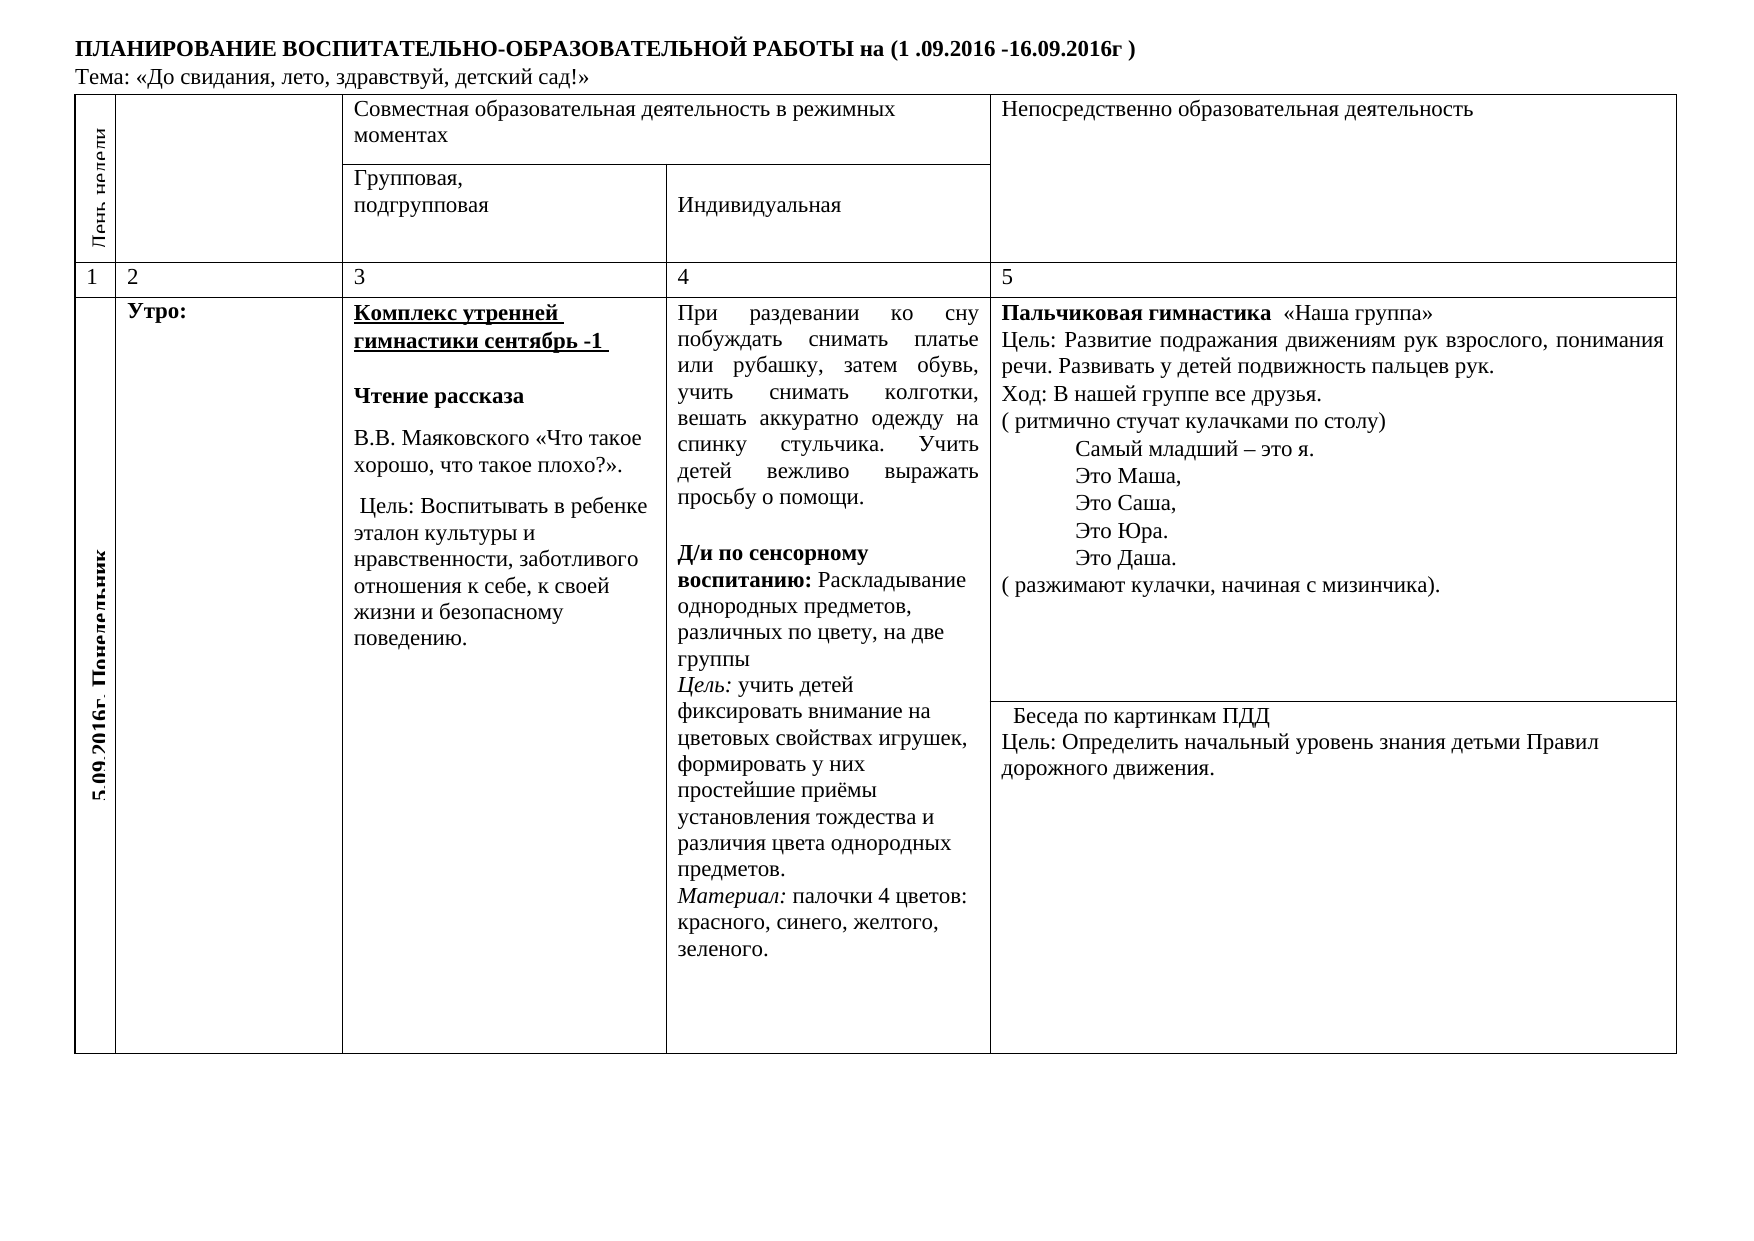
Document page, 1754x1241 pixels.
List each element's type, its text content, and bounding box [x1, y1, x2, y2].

table_cell 5.09.2016г. Понедельник [76, 298, 115, 1053]
table_header Совместная образовательная деятельность в режимных моментах [343, 95, 990, 163]
table_cell Пальчиковая гимнастика «Наша группа» Цель: Развитие подражания движениям рук взрослого, понимания речи. Развивать у детей подвижность пальцев рук. Ход: В нашей группе все друзья. ( ритмично стучат кулачками по столу) Самый младший – это я. Это Маша, Это Саша, Это Юра. Это Даша. ( разжимают кулачки, начиная с мизинчика). [991, 298, 1676, 701]
table_cell 2 [116, 263, 342, 297]
table_cell Индивидуальная [667, 165, 990, 262]
table_cell 4 [667, 263, 990, 297]
table_cell 3 [343, 263, 666, 297]
table_header [116, 95, 342, 262]
text ПЛАНИРОВАНИЕ ВОСПИТАТЕЛЬНО-ОБРАЗОВАТЕЛЬНОЙ РАБОТЫ на (1 .09.2016 -16.09.2016г ) [75, 35, 1679, 62]
table_cell Утро: [116, 298, 342, 1053]
table_header Непосредственно образовательная деятельность [991, 95, 1676, 262]
table_cell При раздевании ко сну побуждать снимать платье или рубашку, затем обувь, учить снимать колготки, вешать аккуратно одежду на спинку стульчика. Учить детей вежливо выражать просьбу о помощи. Д/и по сенсорному воспитанию: Раскладывание однородных предметов, различных по цвету, на две группы Цель: учить детей фиксировать внимание на цветовых свойствах игрушек, формировать у них простейшие приёмы установления тождества и различия цвета однородных предметов. Материал: палочки 4 цветов: красного, синего, желтого, зеленого. [667, 298, 990, 1053]
text Тема: «До свидания, лето, здравствуй, детский сад!» [75, 63, 1679, 89]
table_cell 5 [991, 263, 1676, 297]
table_header День недели [76, 95, 115, 262]
table_cell Комплекс утренней гимнастики сентябрь -1 Чтение рассказа В.В. Маяковского «Что такое хорошо, что такое плохо?». Цель: Воспитывать в ребенке эталон культуры и нравственности, заботливого отношения к себе, к своей жизни и безопасному поведению. [343, 298, 666, 1053]
table_cell Групповая, подгрупповая [343, 165, 666, 262]
table_cell Беседа по картинкам ПДД Цель: Определить начальный уровень знания детьми Правил дорожного движения. [991, 702, 1676, 1053]
table_cell 1 [76, 263, 115, 297]
